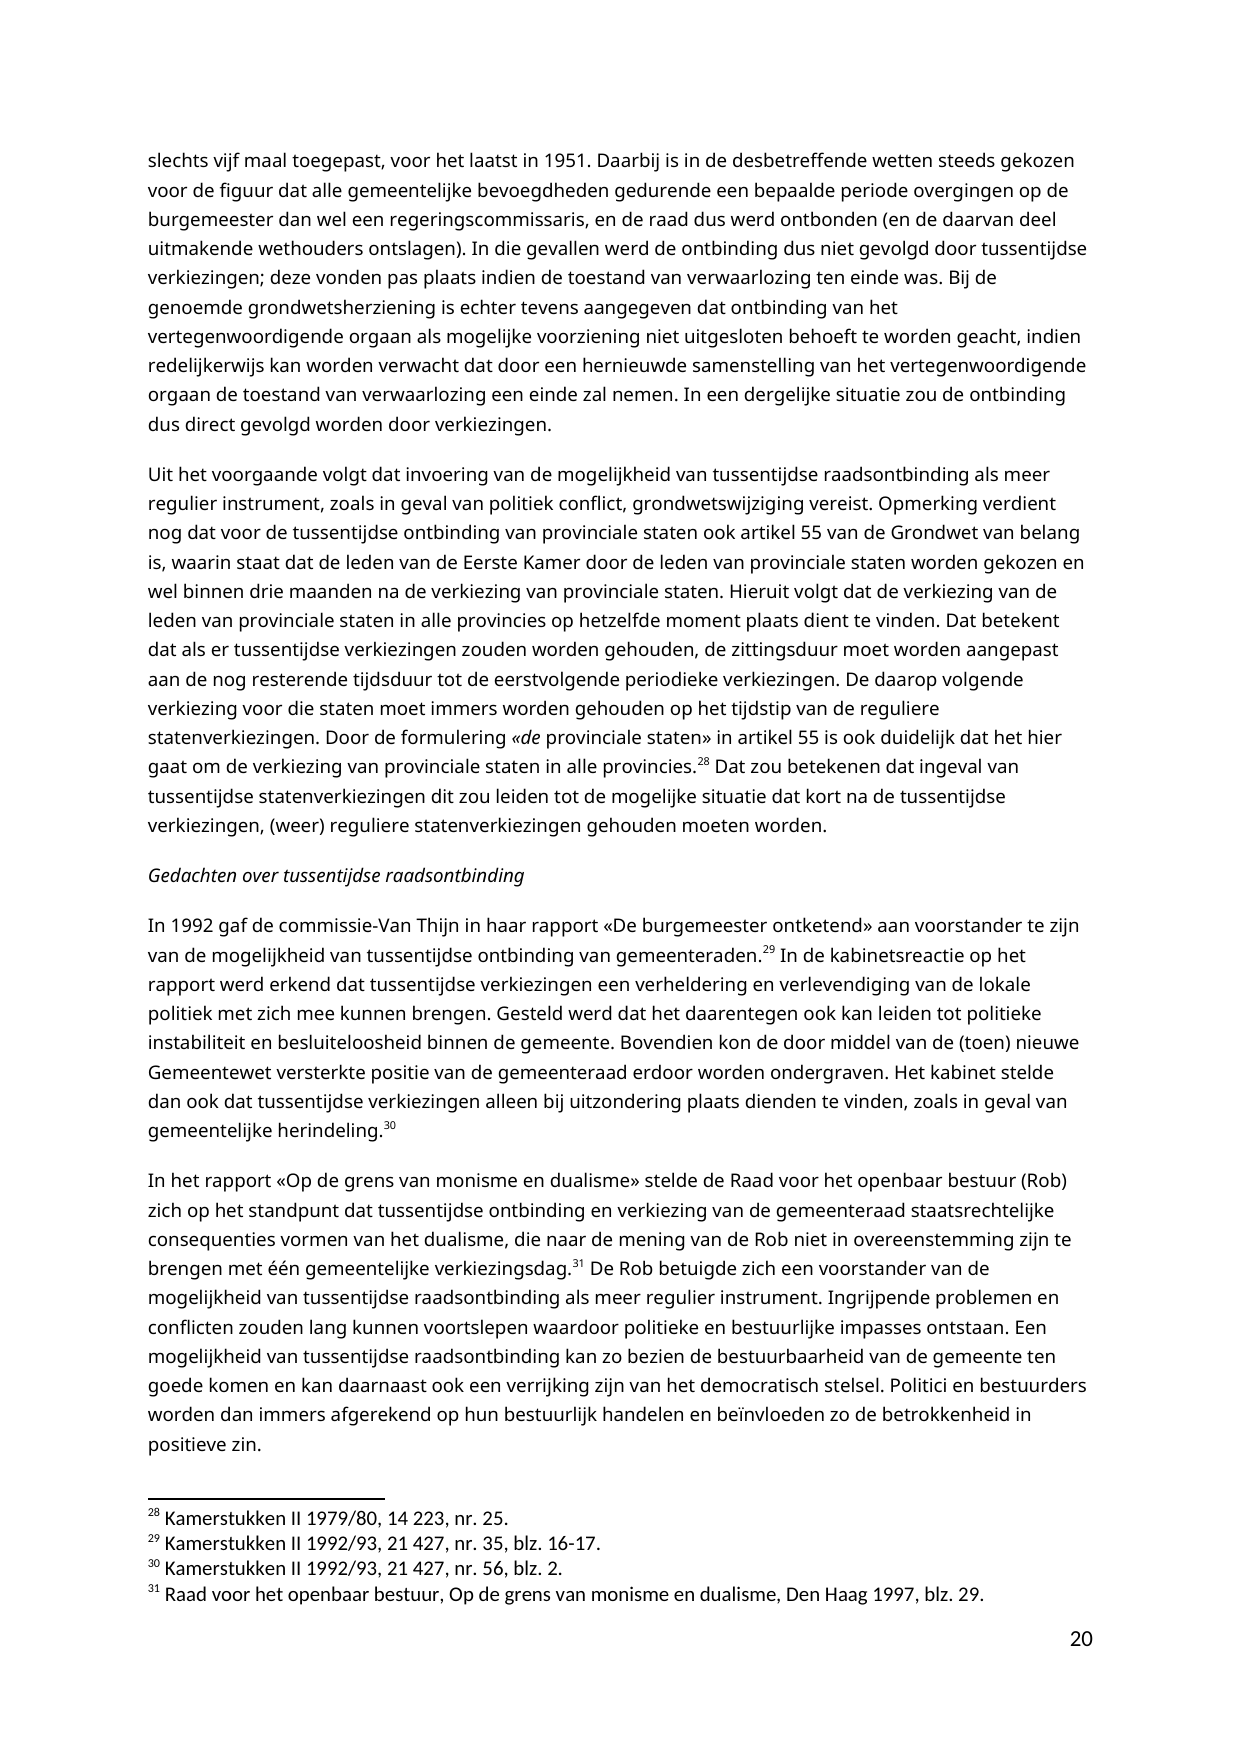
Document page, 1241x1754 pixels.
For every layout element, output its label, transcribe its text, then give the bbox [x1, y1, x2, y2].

text In het rapport «Op de grens van monisme en dualisme» stelde de Raad voor het openbaar bestuur (Rob) zich op het standpunt dat tussentijdse ontbinding en verkiezing van de gemeenteraad staatsrechtelijke consequenties vormen van het dualisme, die naar de mening van de Rob niet in overeenstemming zijn te brengen met één gemeentelijke verkiezingsdag. De Rob betuigde zich een voorstander van de mogelijkheid van tussentijdse raadsontbinding als meer regulier instrument. Ingrijpende problemen en conflicten zouden lang kunnen voortslepen waardoor politieke en bestuurlijke impasses ontstaan. Een mogelijkheid van tussentijdse raadsontbinding kan zo bezien de bestuurbaarheid van de gemeente ten goede komen en kan daarnaast ook een verrijking zijn van het democratisch stelsel. Politici en bestuurders worden dan immers afgerekend op hun bestuurlijk handelen en beïnvloeden zo de betrokkenheid in positieve zin. [148, 1168, 1093, 1457]
text Uit het voorgaande volgt dat invoering van de mogelijkheid van tussentijdse raadsontbinding als meer regulier instrument, zoals in geval van politiek conflict, grondwetswijziging vereist. Opmerking verdient nog dat voor de tussentijdse ontbinding van provinciale staten ook artikel 55 van de Grondwet van belang is, waarin staat dat de leden van de Eerste Kamer door de leden van provinciale staten worden gekozen en wel binnen drie maanden na de verkiezing van provinciale staten. Hieruit volgt dat de verkiezing van de leden van provinciale staten in alle provincies op hetzelfde moment plaats dient te vinden. Dat betekent dat als er tussentijdse verkiezingen zouden worden gehouden, de zittingsduur moet worden aangepast aan de nog resterende tijdsduur tot de eerstvolgende periodieke verkiezingen. De daarop volgende verkiezing voor die staten moet immers worden gehouden op het tijdstip van de reguliere statenverkiezingen. Door de formulering «de provinciale staten» in artikel 55 is ook duidelijk dat het hier gaat om de verkiezing van provinciale staten in alle provincies. Dat zou betekenen dat ingeval van tussentijdse statenverkiezingen dit zou leiden tot de mogelijke situatie dat kort na de tussentijdse verkiezingen, (weer) reguliere statenverkiezingen gehouden moeten worden. [148, 461, 1093, 838]
text Gedachten over tussentijdse raadsontbinding [148, 862, 1093, 888]
text In 1992 gaf de commissie-Van Thijn in haar rapport «De burgemeester ontketend» aan voorstander te zijn van de mogelijkheid van tussentijdse ontbinding van gemeenteraden. In de kabinetsreactie op het rapport werd erkend dat tussentijdse verkiezingen een verheldering en verlevendiging van de lokale politiek met zich mee kunnen brengen. Gesteld werd dat het daarentegen ook kan leiden tot politieke instabiliteit en besluiteloosheid binnen de gemeente. Bovendien kon de door middel van de (toen) nieuwe Gemeentewet versterkte positie van de gemeenteraad erdoor worden ondergraven. Het kabinet stelde dan ook dat tussentijdse verkiezingen alleen bij uitzondering plaats dienden te vinden, zoals in geval van gemeentelijke herindeling. [148, 913, 1093, 1143]
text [148, 148, 1093, 437]
